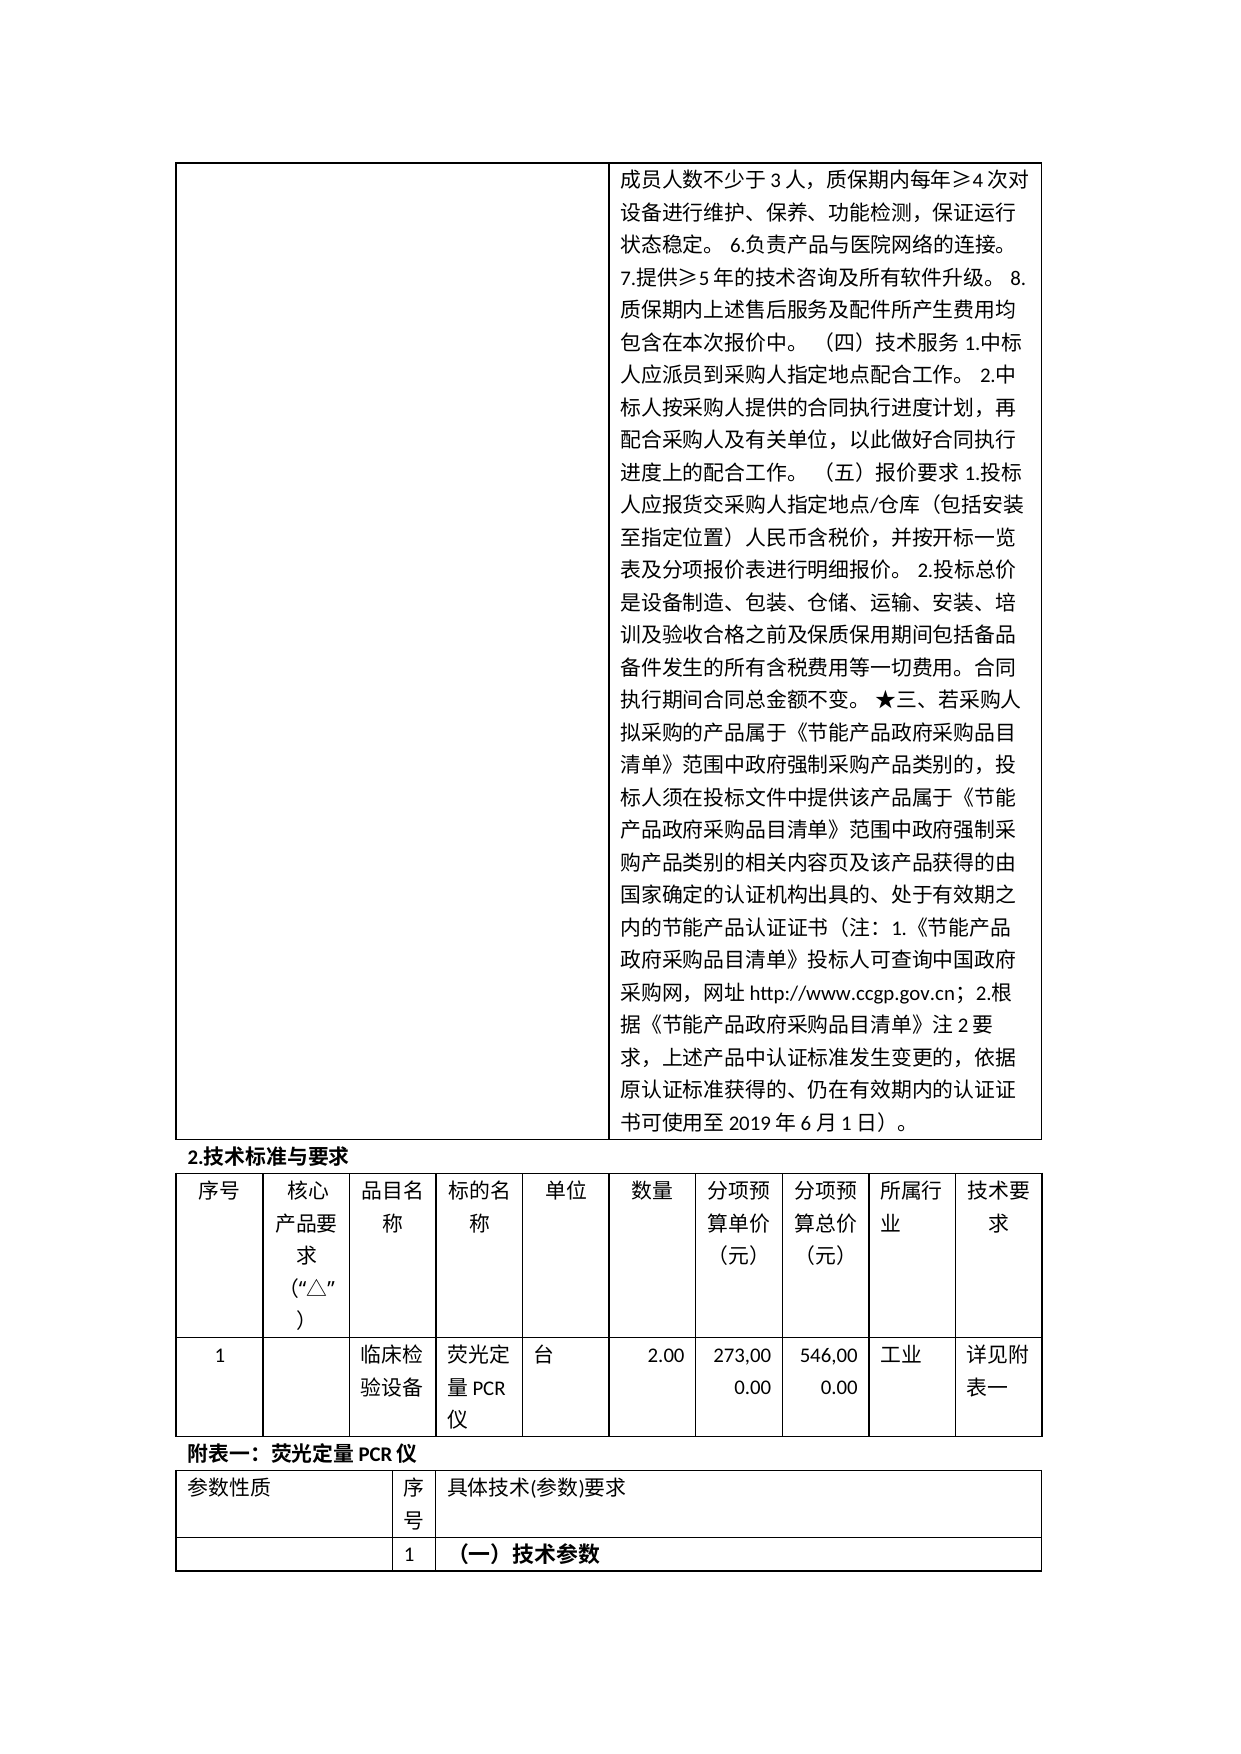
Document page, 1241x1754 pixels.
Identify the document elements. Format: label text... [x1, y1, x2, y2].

table_header 参数性质 [177, 1471, 392, 1536]
table_cell 工业 [870, 1338, 955, 1436]
table_cell 详见附表一 [956, 1338, 1041, 1436]
table_cell 273,000.00 [696, 1338, 782, 1436]
table_cell 其他 [177, 164, 608, 1138]
table_cell 2.00 [610, 1338, 695, 1436]
table_header 数量 [610, 1174, 695, 1337]
table_header 所属行业 [870, 1174, 955, 1337]
table_cell 546,000.00 [783, 1338, 868, 1436]
table_cell [264, 1338, 349, 1436]
table_cell 台 [523, 1338, 608, 1436]
text 2.技术标准与要求 [187, 1140, 1053, 1173]
table_header 序号 [393, 1471, 435, 1536]
table_cell 1 [177, 1338, 262, 1436]
table_cell 临床检验设备 [350, 1338, 435, 1436]
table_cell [436, 1538, 1041, 1570]
table_cell [177, 1538, 392, 1570]
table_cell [610, 164, 1041, 1138]
table_header 核心产品要求（“△”） [264, 1174, 349, 1337]
table_header 序号 [177, 1174, 262, 1337]
table_header 具体技术(参数)要求 [436, 1471, 1041, 1536]
table_header 技术要求 [956, 1174, 1041, 1337]
table_header 单位 [523, 1174, 608, 1337]
text 附表一：荧光定量PCR仪 [187, 1437, 1053, 1470]
table_header 分项预算单价（元） [696, 1174, 782, 1337]
table_cell 荧光定量PCR仪 [437, 1338, 522, 1436]
table_header 标的名称 [437, 1174, 522, 1337]
table_header 品目名称 [350, 1174, 435, 1337]
table_cell 1 [393, 1538, 435, 1570]
table_header 分项预算总价（元） [783, 1174, 868, 1337]
